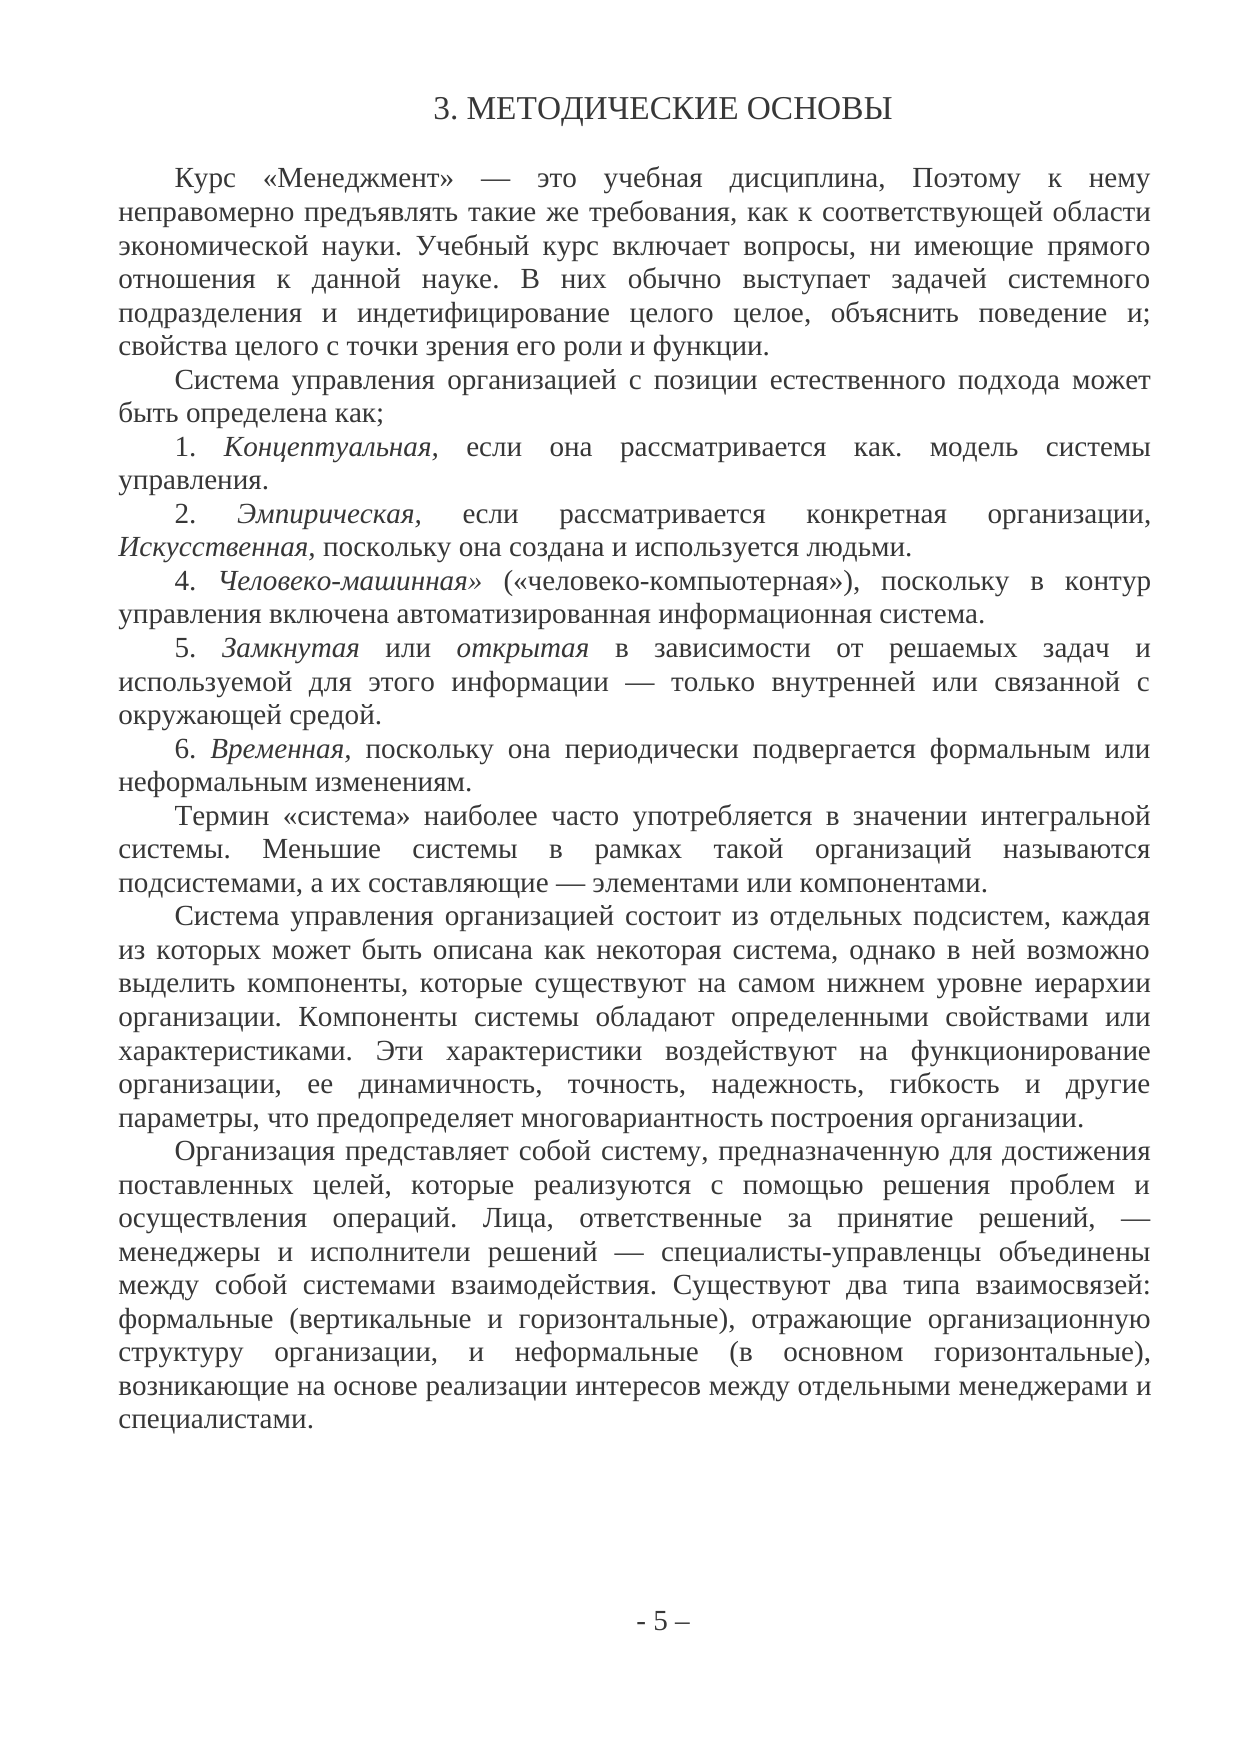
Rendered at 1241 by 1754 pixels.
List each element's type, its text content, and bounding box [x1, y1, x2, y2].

text 6. Временная, поскольку она периодически подвергается формальным или неформальным изменениям. [118, 731, 1152, 798]
text Курс «Менеджмент» — это учебная дисциплина, Поэтому к нему неправомерно предъявлять такие же требования, как к соответствующей области экономической науки. Учебный курс включает вопросы, ни имеющие прямого отношения к данной науке. В них обычно выступает задачей системного подразделения и индетифицирование целого целое, объяснить поведение и; свойства целого с точки зрения его роли и функции. [118, 161, 1152, 362]
text Организация представляет собой систему, предназначенную для достижения поставленных целей, которые реализуются с помощью решения проблем и осуществления операций. Лица, ответственные за принятие решений, — менеджеры и исполнители решений — специалисты-управленцы объединены между собой системами взаимодействия. Существуют два типа взаимосвязей: формальные (вертикальные и горизонтальные), отражающие организационную структуру организации, и неформальные (в основном горизонтальные), возникающие на основе реализации интересов между отдельными менеджерами и специалистами. [118, 1133, 1152, 1435]
text 5. Замкнутая или открытая в зависимости от решаемых задач и используемой для этого информации — только внутренней или связанной с окружающей средой. [118, 630, 1152, 731]
text 3. МЕТОДИЧЕСКИЕ ОСНОВЫ [118, 89, 1152, 127]
text 2. Эмпирическая, если рассматривается конкретная организации, Искусственная, поскольку она создана и используется людьми. [118, 496, 1152, 563]
text 1. Концептуальная, если она рассматривается как. модель системы управления. [118, 429, 1152, 496]
text - 5 – [118, 1603, 1152, 1636]
text Система управления организацией с позиции естественного подхода может быть определена как; [118, 362, 1152, 429]
text Система управления организацией состоит из отдельных подсистем, каждая из которых может быть описана как некоторая система, однако в ней возможно выделить компоненты, которые существуют на самом нижнем уровне иерархии организации. Компоненты системы обладают определенными свойствами или характеристиками. Эти характеристики воздействуют на функционирование организации, ее динамичность, точность, надежность, гибкость и другие параметры, что предопределяет многовариантность построения организации. [118, 898, 1152, 1133]
text 4. Человеко-машинная» («человеко-компыотерная»), поскольку в контур управления включена автоматизированная информационная система. [118, 563, 1152, 630]
text Термин «система» наиболее часто употребляется в значении интегральной системы. Меньшие системы в рамках такой организаций называются подсистемами, а их составляющие — элементами или компонентами. [118, 798, 1152, 898]
